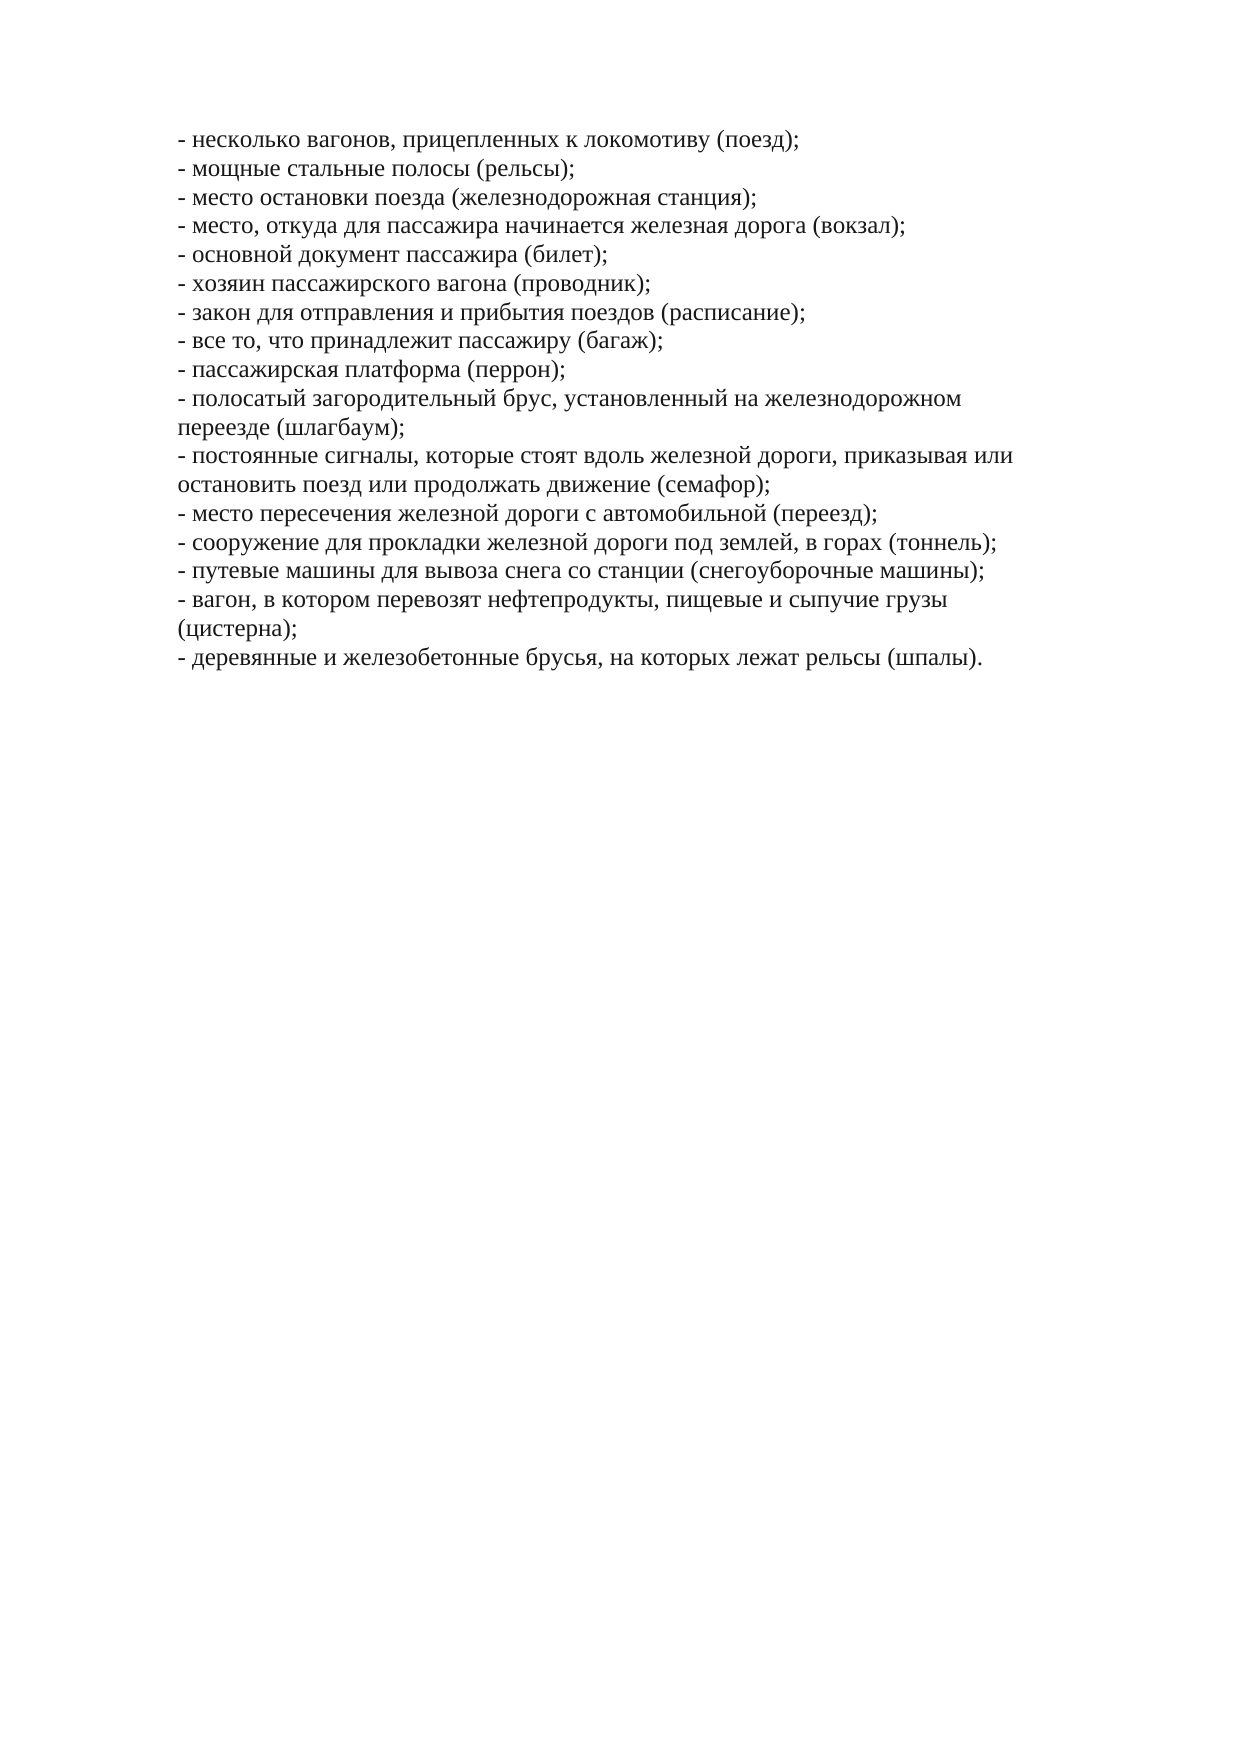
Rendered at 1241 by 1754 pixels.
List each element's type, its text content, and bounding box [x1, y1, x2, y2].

text - деревянные и железобетонные брусья, на которых лежат рельсы (шпалы). [177, 642, 1152, 671]
text - мощные стальные полосы (рельсы); [177, 153, 1152, 182]
text - путевые машины для вывоза снега со станции (снегоуборочные машины); [177, 556, 1152, 584]
text - закон для отправления и прибытия поездов (расписание); [177, 297, 1152, 326]
text - место остановки поезда (железнодорожная станция); [177, 182, 1152, 211]
text - постоянные сигналы, которые стоят вдоль железной дороги, приказывая или [177, 441, 1152, 469]
text - место, откуда для пассажира начинается железная дорога (вокзал); [177, 211, 1152, 239]
text - сооружение для прокладки железной дороги под землей, в горах (тоннель); [177, 527, 1152, 556]
text переезде (шлагбаум); [177, 412, 1152, 441]
text (цистерна); [177, 613, 1152, 642]
text - все то, что принадлежит пассажиру (багаж); [177, 326, 1152, 354]
text - несколько вагонов, прицепленных к локомотиву (поезд); [177, 124, 1152, 153]
text остановить поезд или продолжать движение (семафор); [177, 469, 1152, 498]
text - пассажирская платформа (перрон); [177, 354, 1152, 383]
text - хозяин пассажирского вагона (проводник); [177, 268, 1152, 297]
text - полосатый загородительный брус, установленный на железнодорожном [177, 383, 1152, 412]
text - вагон, в котором перевозят нефтепродукты, пищевые и сыпучие грузы [177, 584, 1152, 613]
text - место пересечения железной дороги с автомобильной (переезд); [177, 498, 1152, 527]
text - основной документ пассажира (билет); [177, 239, 1152, 268]
